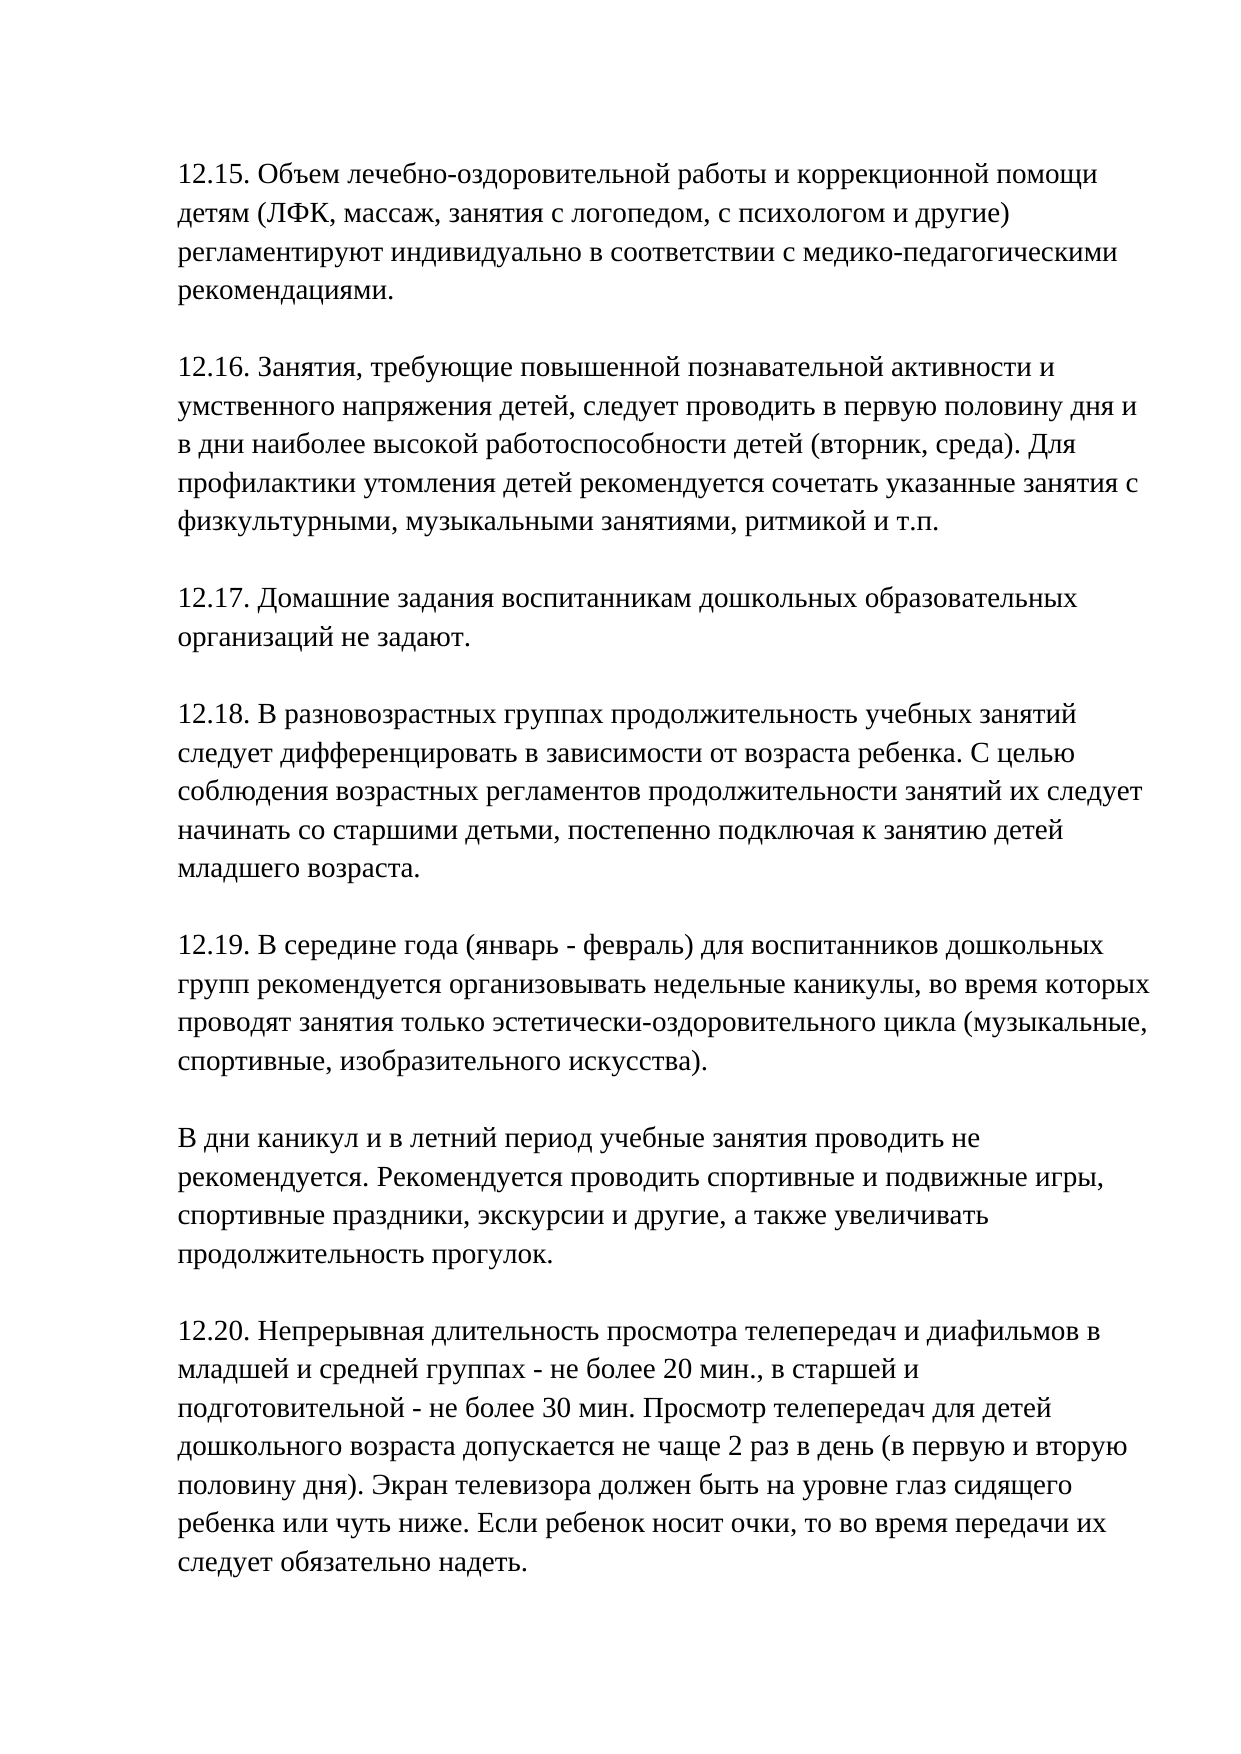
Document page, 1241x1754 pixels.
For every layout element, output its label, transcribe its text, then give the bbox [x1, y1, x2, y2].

text 12.17. Домашние задания воспитанникам дошкольных образовательных организаций не задают. [177, 581, 1152, 653]
text В дни каникул и в летний период учебные занятия проводить не рекомендуется. Рекомендуется проводить спортивные и подвижные игры, спортивные праздники, экскурсии и другие, а также увеличивать продолжительность прогулок. [177, 1120, 1152, 1269]
text 12.20. Непрерывная длительность просмотра телепередач и диафильмов в младшей и средней группах - не более 20 мин., в старшей и подготовительной - не более 30 мин. Просмотр телепередач для детей дошкольного возраста допускается не чаще 2 раз в день (в первую и вторую половину дня). Экран телевизора должен быть на уровне глаз сидящего ребенка или чуть ниже. Если ребенок носит очки, то во время передачи их следует обязательно надеть. [177, 1313, 1152, 1578]
text 12.19. В середине года (январь - февраль) для воспитанников дошкольных групп рекомендуется организовывать недельные каникулы, во время которых проводят занятия только эстетически-оздоровительного цикла (музыкальные, спортивные, изобразительного искусства). [177, 927, 1152, 1077]
text 12.18. В разновозрастных группах продолжительность учебных занятий следует дифференцировать в зависимости от возраста ребенка. С целью соблюдения возрастных регламентов продолжительности занятий их следует начинать со старшими детьми, постепенно подключая к занятию детей младшего возраста. [177, 696, 1152, 884]
text 12.16. Занятия, требующие повышенной познавательной активности и умственного напряжения детей, следует проводить в первую половину дня и в дни наиболее высокой работоспособности детей (вторник, среда). Для профилактики утомления детей рекомендуется сочетать указанные занятия с физкультурными, музыкальными занятиями, ритмикой и т.п. [177, 349, 1152, 537]
text 12.15. Объем лечебно-оздоровительной работы и коррекционной помощи детям (ЛФК, массаж, занятия с логопедом, с психологом и другие) регламентируют индивидуально в соответствии с медико-педагогическими рекомендациями. [177, 157, 1152, 306]
